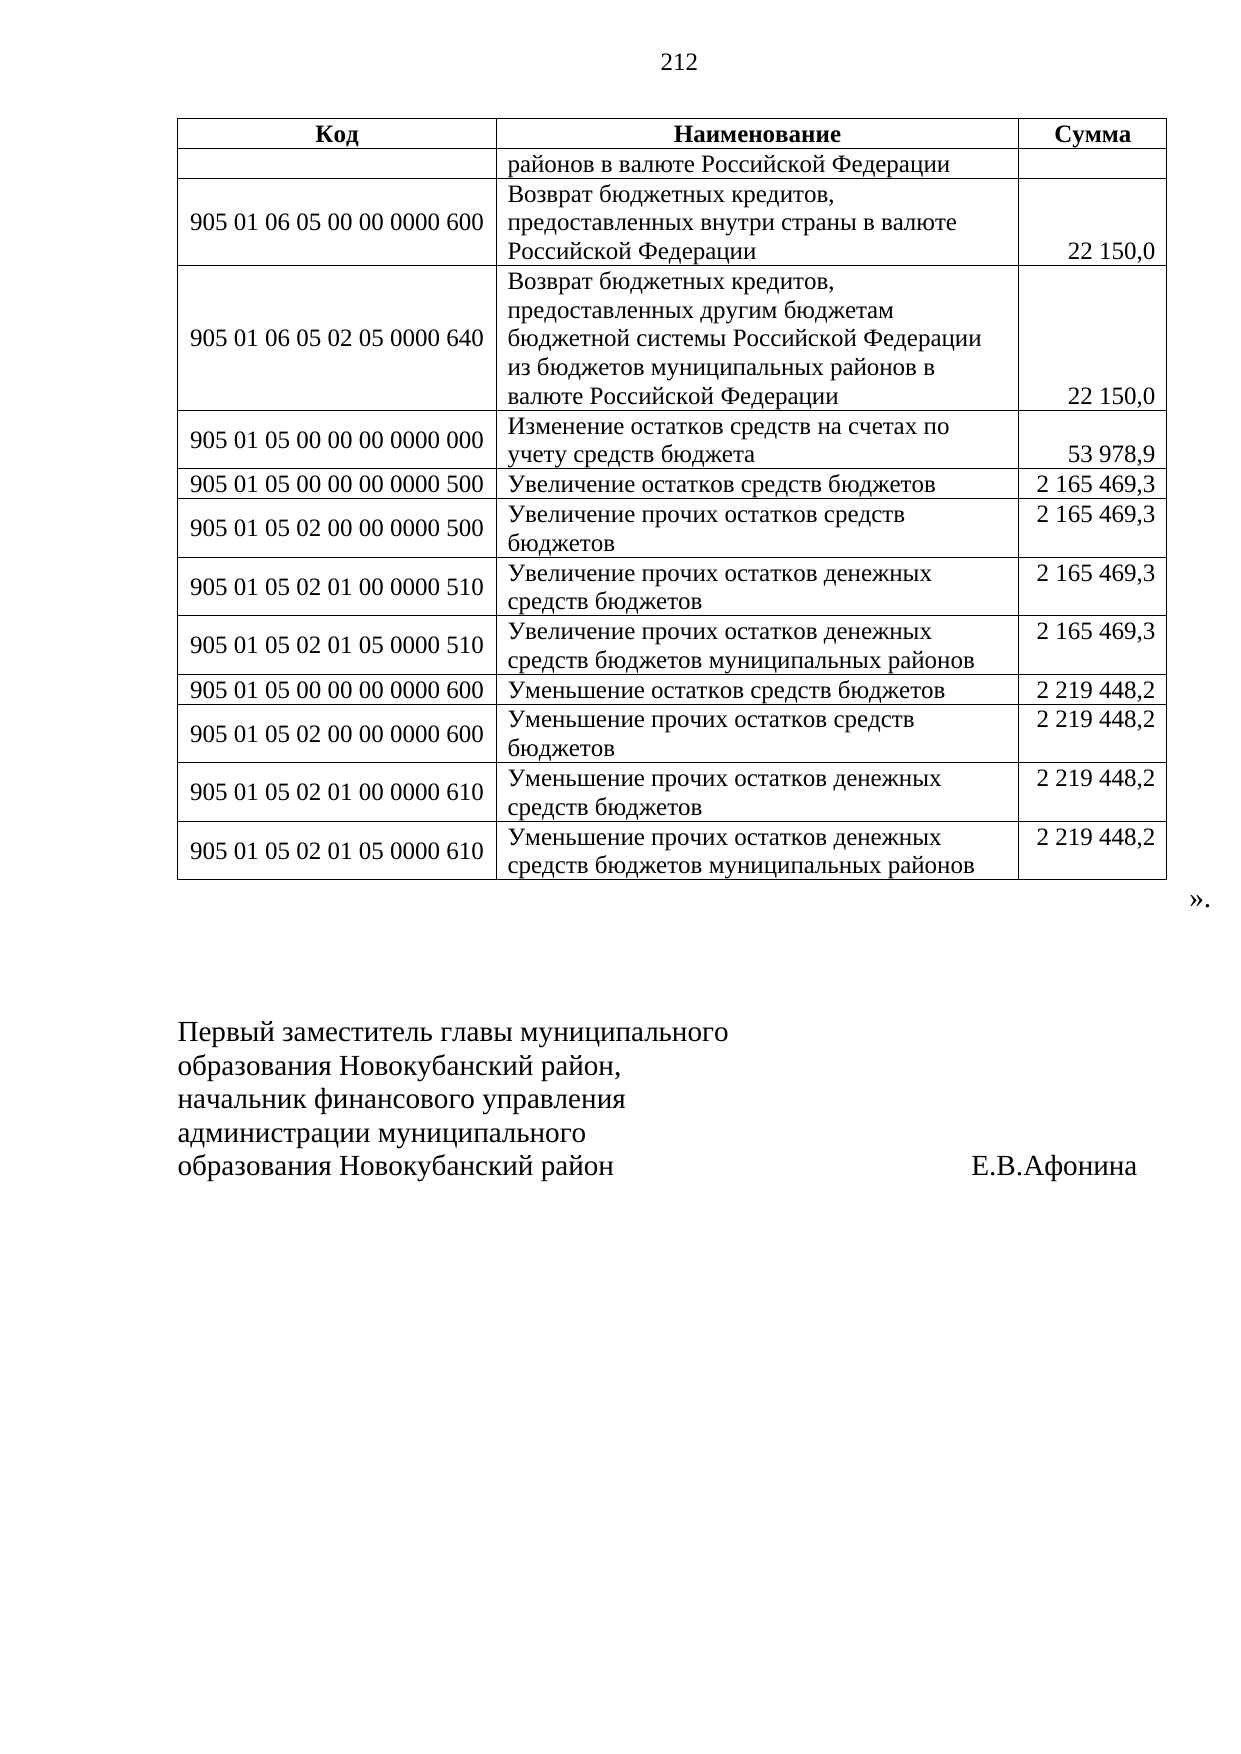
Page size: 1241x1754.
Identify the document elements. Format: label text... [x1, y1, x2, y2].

text ». [177, 880, 1211, 914]
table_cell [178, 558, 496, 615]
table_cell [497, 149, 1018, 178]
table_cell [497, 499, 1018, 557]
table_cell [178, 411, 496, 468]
text образования Новокубанский район, [177, 1048, 1181, 1081]
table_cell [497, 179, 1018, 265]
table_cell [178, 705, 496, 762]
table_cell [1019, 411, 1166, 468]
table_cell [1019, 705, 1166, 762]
text образования Новокубанский район Е.В.Афонина [177, 1148, 1181, 1182]
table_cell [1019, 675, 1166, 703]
text администрации муниципального [177, 1115, 1181, 1148]
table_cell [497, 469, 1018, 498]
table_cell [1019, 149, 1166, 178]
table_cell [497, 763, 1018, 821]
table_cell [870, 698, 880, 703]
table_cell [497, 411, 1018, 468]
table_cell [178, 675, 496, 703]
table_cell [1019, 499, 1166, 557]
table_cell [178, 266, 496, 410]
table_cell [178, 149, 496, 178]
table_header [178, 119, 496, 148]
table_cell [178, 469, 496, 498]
text начальник финансового управления [177, 1081, 1181, 1115]
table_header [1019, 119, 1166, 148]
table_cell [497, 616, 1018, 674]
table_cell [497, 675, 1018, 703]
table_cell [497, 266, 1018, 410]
text Первый заместитель главы муниципального [177, 1014, 1181, 1048]
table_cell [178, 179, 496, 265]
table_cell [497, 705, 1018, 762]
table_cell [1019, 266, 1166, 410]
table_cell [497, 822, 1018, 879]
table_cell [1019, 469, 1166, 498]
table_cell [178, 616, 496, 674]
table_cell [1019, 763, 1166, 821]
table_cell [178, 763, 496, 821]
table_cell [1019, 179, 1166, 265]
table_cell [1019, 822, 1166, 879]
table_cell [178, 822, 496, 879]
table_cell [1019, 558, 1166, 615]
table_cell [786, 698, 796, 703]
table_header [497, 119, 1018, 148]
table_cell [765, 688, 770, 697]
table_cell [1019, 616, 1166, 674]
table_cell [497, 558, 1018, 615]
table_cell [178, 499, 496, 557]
